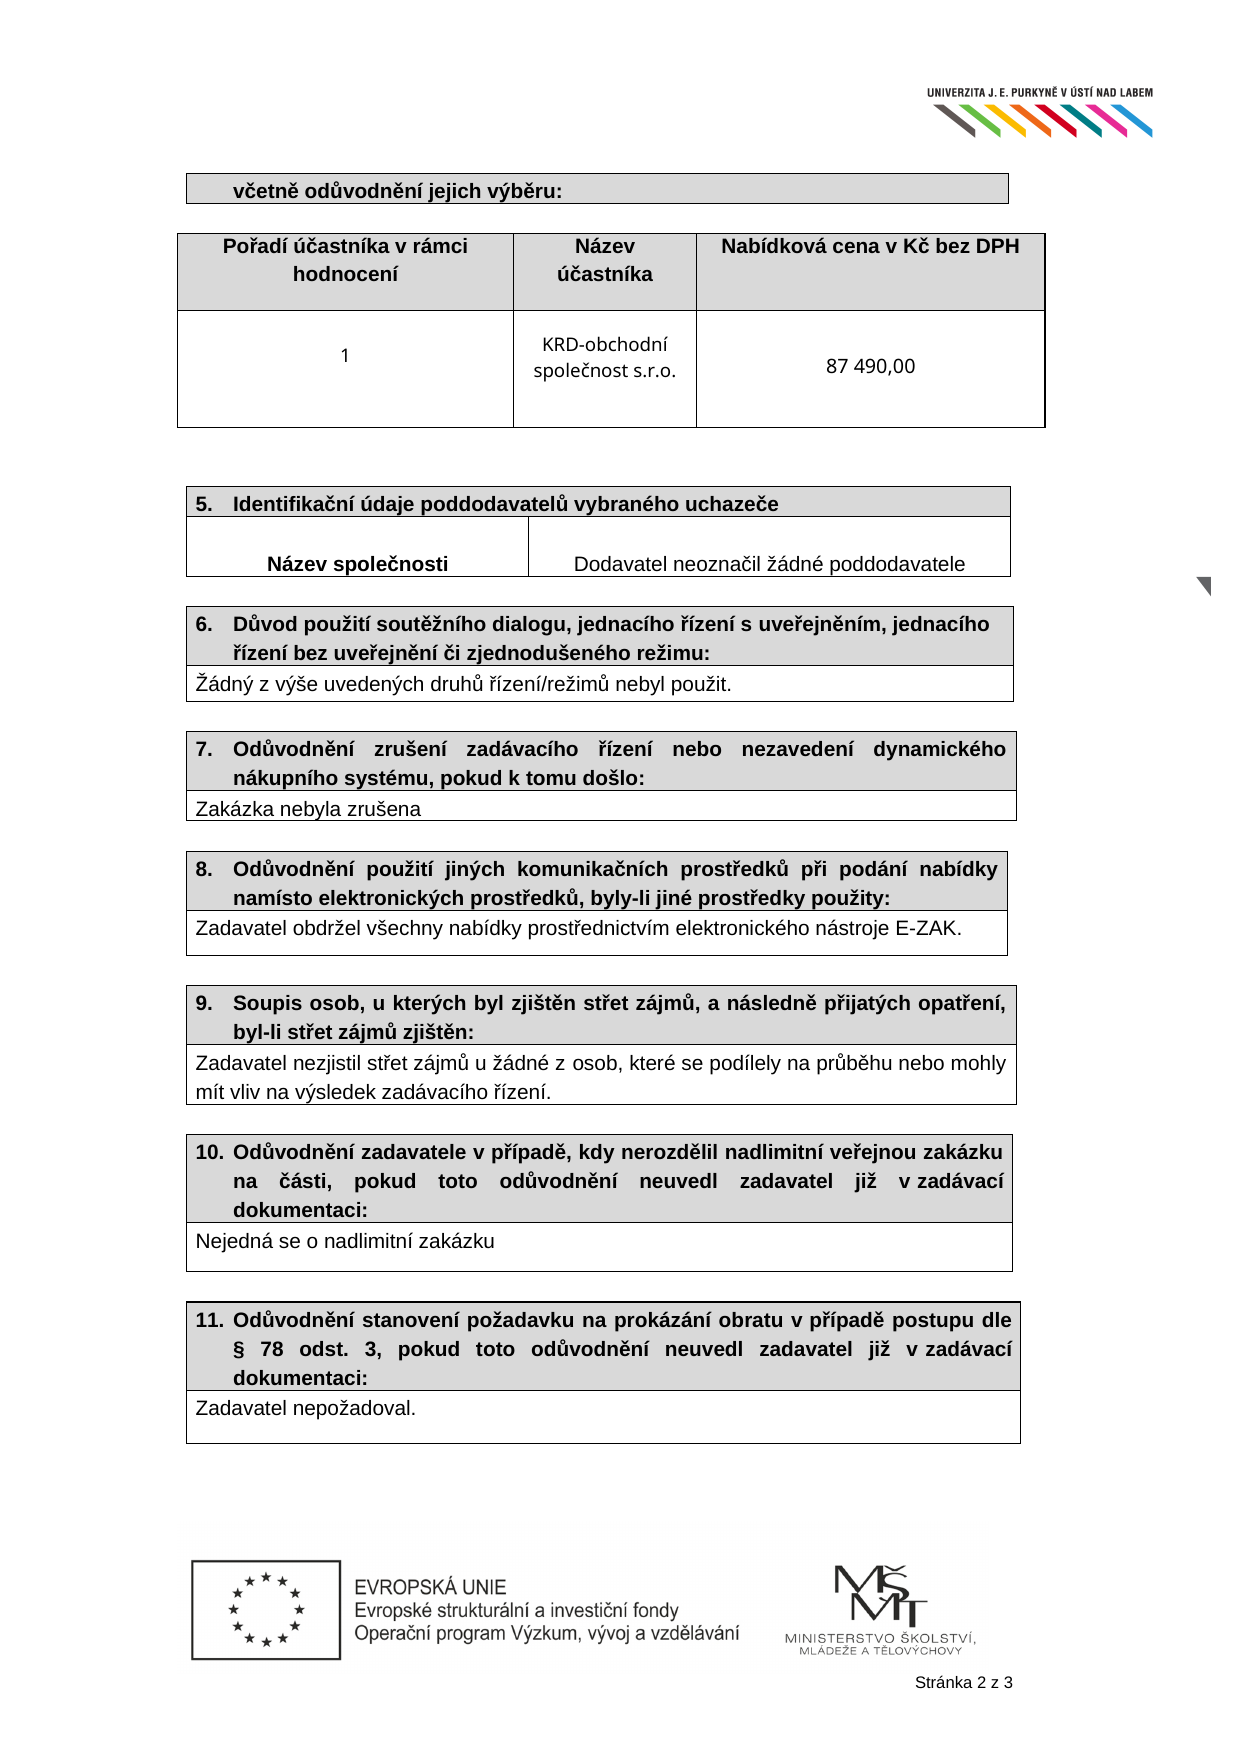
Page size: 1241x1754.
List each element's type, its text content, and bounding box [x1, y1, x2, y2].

table_cell Zakázka nebyla zrušena [187, 791, 1016, 820]
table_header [187, 174, 1008, 203]
table_header Odůvodnění zadavatele v případě, kdy nerozdělil nadlimitní veřejnou zakázku na části, pokud toto odůvodnění neuvedl zadavatel již v zadávací dokumentaci: [187, 1135, 1012, 1222]
table_cell 87 490,00 [697, 311, 1044, 427]
table_cell Žádný z výše uvedených druhů řízení/režimů nebyl použit. [187, 666, 1013, 701]
table_cell Zadavatel nezjistil střet zájmů u žádné z osob, které se podílely na průběhu nebo mohly mít vliv na výsledek zadávacího řízení. [187, 1045, 1016, 1103]
table_cell Zadavatel obdržel všechny nabídky prostřednictvím elektronického nástroje E-ZAK. [187, 911, 1007, 954]
table_header Název účastníka [514, 234, 696, 310]
table_header Nabídková cena v Kč bez DPH [697, 234, 1044, 310]
table_header Identifikační údaje poddodavatelů vybraného uchazeče [187, 487, 1010, 516]
table_cell KRD-obchodní společnost s.r.o. [514, 311, 696, 427]
table_header Pořadí účastníka v rámci hodnocení [178, 234, 513, 310]
table_cell Název společnosti [187, 517, 528, 576]
table_cell Zadavatel nepožadoval. [187, 1391, 1020, 1443]
table_header Soupis osob, u kterých byl zjištěn střet zájmů, a následně přijatých opatření, byl-li střet zájmů zjištěn: [187, 986, 1016, 1044]
table_header Odůvodnění použití jiných komunikačních prostředků při podání nabídky namísto elektronických prostředků, byly-li jiné prostředky použity: [187, 852, 1007, 910]
table_cell Dodavatel neoznačil žádné poddodavatele [529, 517, 1010, 576]
table_header Odůvodnění zrušení zadávacího řízení nebo nezavedení dynamického nákupního systému, pokud k tomu došlo: [187, 732, 1016, 790]
table_cell 1 [178, 311, 513, 427]
table_cell Nejedná se o nadlimitní zakázku [187, 1223, 1012, 1271]
table_header Odůvodnění stanovení požadavku na prokázání obratu v případě postupu dle § 78 odst. 3, pokud toto odůvodnění neuvedl zadavatel již v zadávací dokumentaci: [187, 1303, 1020, 1390]
table_header Důvod použití soutěžního dialogu, jednacího řízení s uveřejněním, jednacího řízení bez uveřejnění či zjednodušeného režimu: [187, 607, 1013, 665]
picture [0, 0, 1241, 1754]
